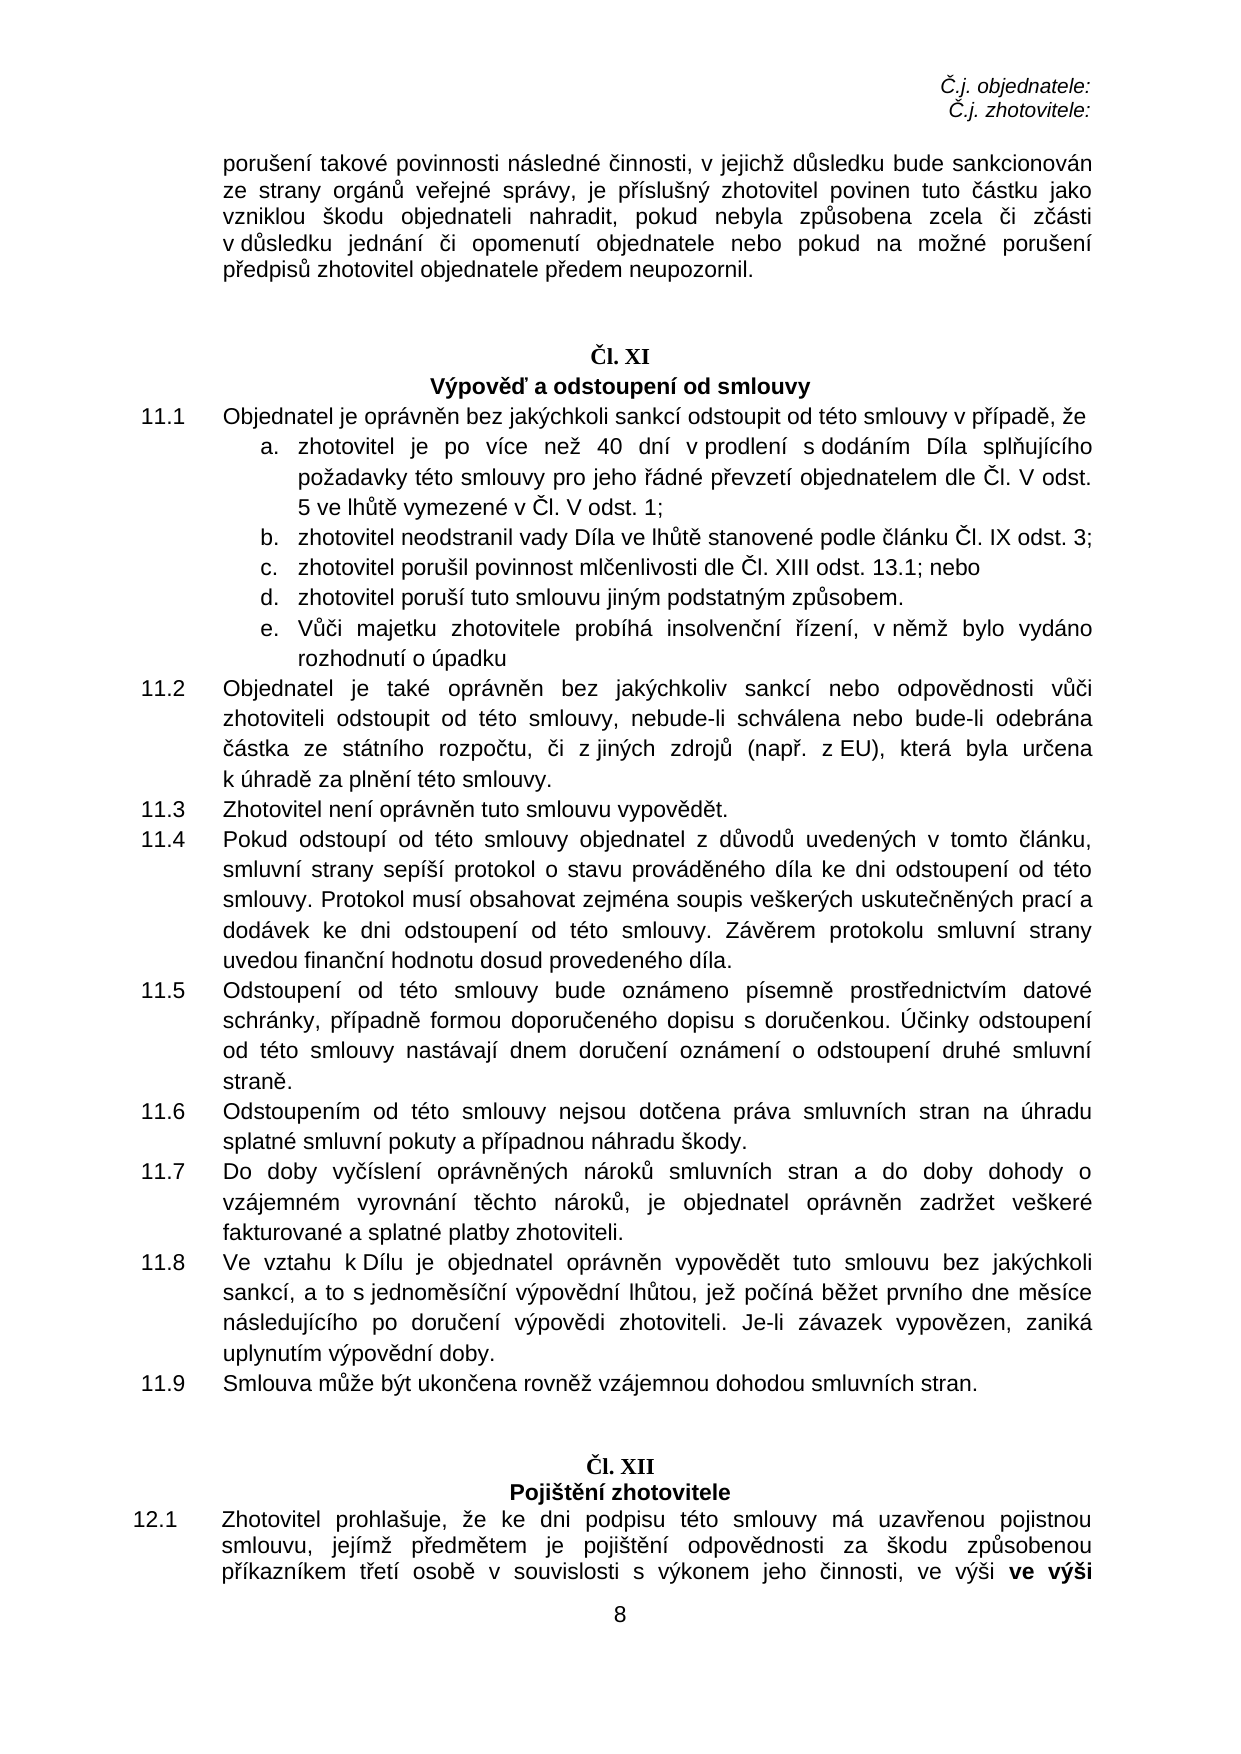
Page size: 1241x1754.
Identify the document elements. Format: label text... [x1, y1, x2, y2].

list Do doby vyčíslení oprávněných nároků smluvních stran a do doby dohody o vzájemném vyrovnání těchto nároků, je objednatel oprávněn zadržet veškeré fakturované a splatné platby zhotoviteli. [185, 1158, 1093, 1245]
list zhotovitel poruší tuto smlouvu jiným podstatným způsobem. [260, 584, 1093, 611]
list Odstoupením od této smlouvy nejsou dotčena práva smluvních stran na úhradu splatné smluvní pokuty a případnou náhradu škody. [185, 1098, 1093, 1154]
list Odstoupení od této smlouvy bude oznámeno písemně prostřednictvím datové schránky, případně formou doporučeného dopisu s doručenkou. Účinky odstoupení od této smlouvy nastávají dnem doručení oznámení o odstoupení druhé smluvní straně. [185, 977, 1093, 1094]
list Ve vztahu k Dílu je objednatel oprávněn vypovědět tuto smlouvu bez jakýchkoli sankcí, a to s jednoměsíční výpovědní lhůtou, jež počíná běžet prvního dne měsíce následujícího po doručení výpovědi zhotoviteli. Je-li závazek vypovězen, zaniká uplynutím výpovědní doby. [185, 1249, 1093, 1366]
list Objednatel je také oprávněn bez jakýchkoliv sankcí nebo odpovědnosti vůči zhotoviteli odstoupit od této smlouvy, nebude-li schválena nebo bude-li odebrána částka ze státního rozpočtu, či z jiných zdrojů (např. z EU), která byla určena k úhradě za plnění této smlouvy. [185, 675, 1093, 792]
list Vůči majetku zhotovitele probíhá insolvenční řízení, v němž bylo vydáno rozhodnutí o úpadku [260, 614, 1093, 671]
list zhotovitel porušil povinnost mlčenlivosti dle Čl. XII odst. 1; nebo [260, 554, 1093, 581]
list Objednatel je oprávněn bez jakýchkoli sankcí odstoupit od této smlouvy v případě, že [185, 403, 1093, 429]
list Smlouva může být ukončena rovněž vzájemnou dohodou smluvních stran. [185, 1370, 1093, 1396]
list Zhotovitel není oprávněn tuto smlouvu vypovědět. [185, 796, 1093, 822]
list zhotovitel neodstranil vady Díla ve lhůtě stanovené podle článku Čl. IX odst. 3; [260, 524, 1093, 550]
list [177, 1506, 1093, 1584]
list zhotovitel je po více než 40 dní v prodlení s dodáním Díla splňujícího požadavky této smlouvy pro jeho řádné převzetí objednatelem dle Čl. V odst. 5 ve lhůtě vymezené v Čl. V odst. 1; [260, 433, 1093, 520]
list Výpověď a odstoupení od smlouvy [148, 343, 1093, 399]
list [185, 150, 1093, 282]
text Pojištění zhotovitele [148, 1479, 1093, 1506]
list Pokud odstoupí od této smlouvy objednatel z důvodů uvedených v tomto článku, smluvní strany sepíší protokol o stavu prováděného díla ke dni odstoupení od této smlouvy. Protokol musí obsahovat zejména soupis veškerých uskutečněných prací a dodávek ke dni odstoupení od této smlouvy. Závěrem protokolu smluvní strany uvedou finanční hodnotu dosud provedeného díla. [185, 826, 1093, 973]
